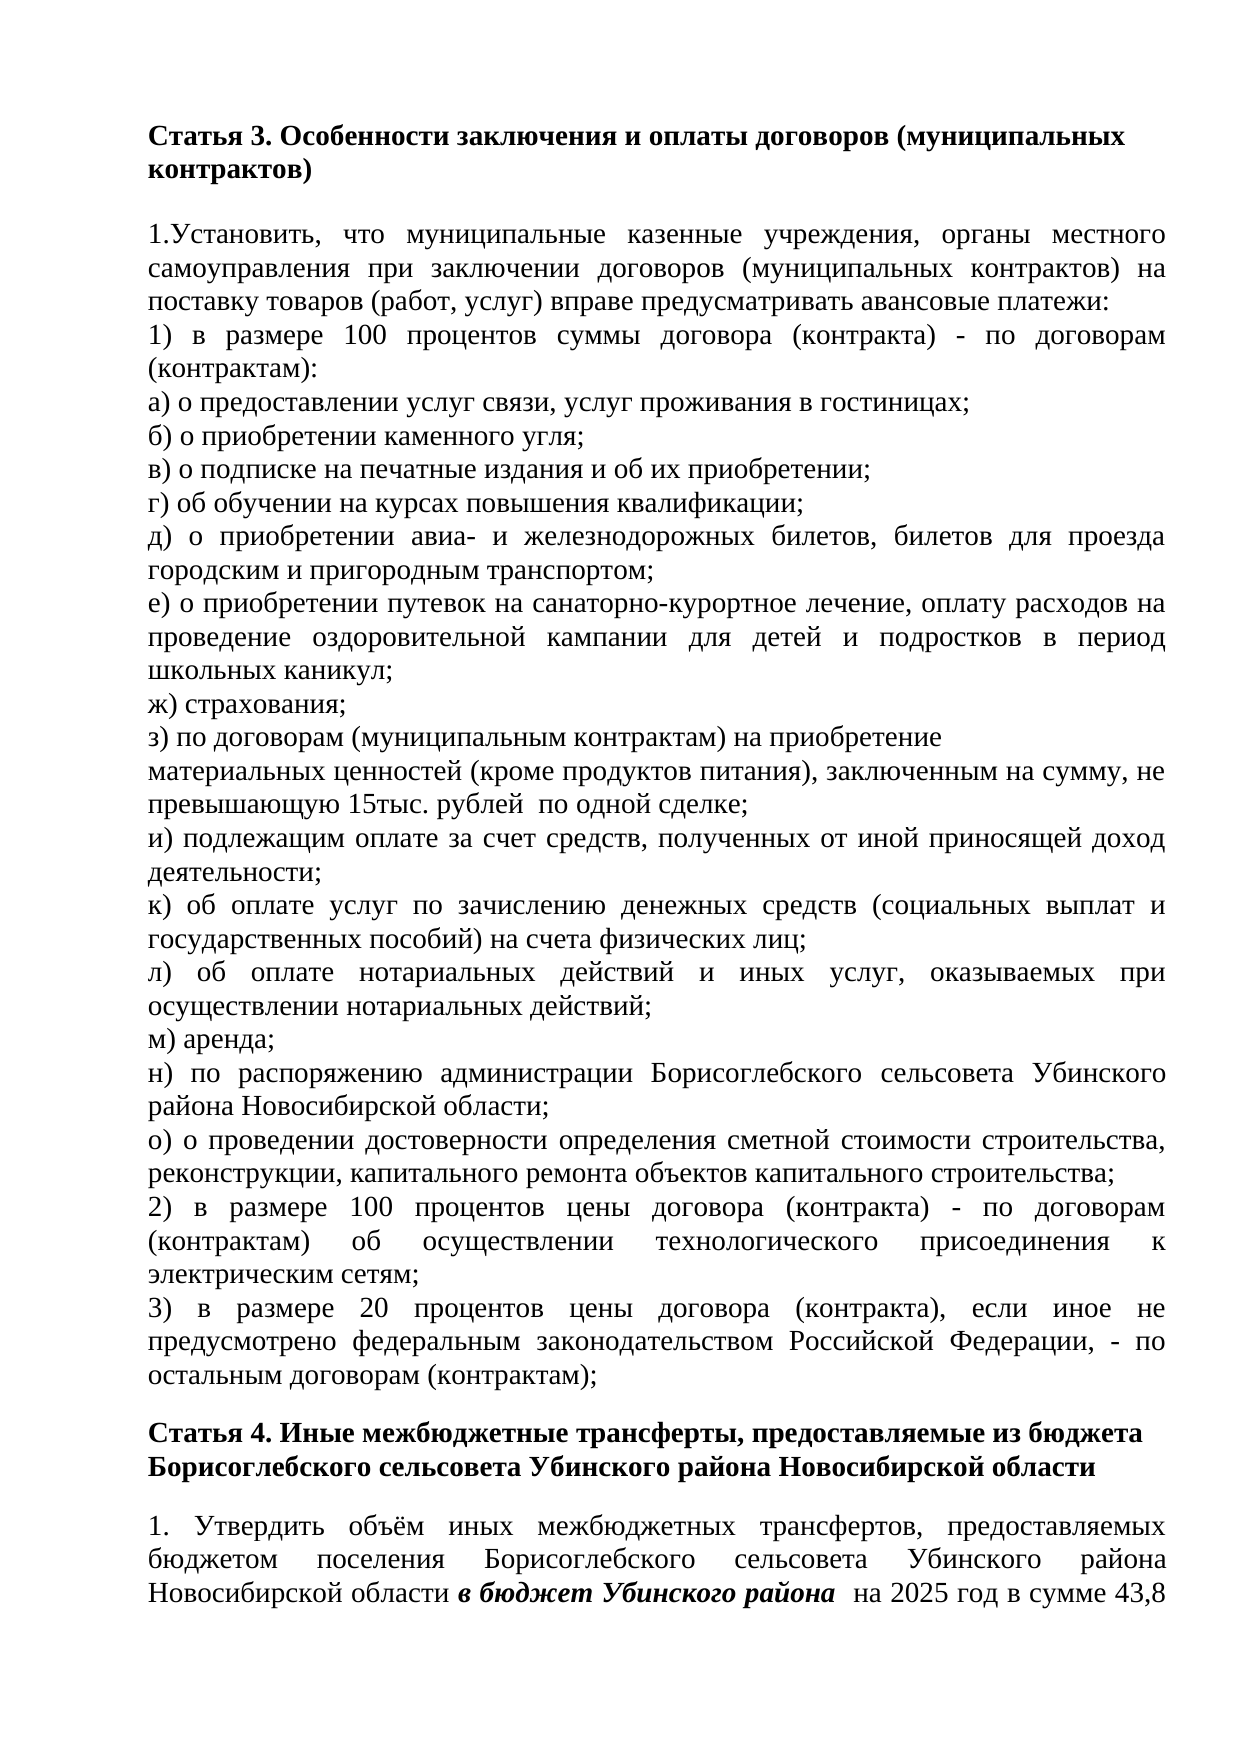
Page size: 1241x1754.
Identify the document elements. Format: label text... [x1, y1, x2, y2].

text 3) в размере 20 процентов цены договора (контракта), если иное не предусмотрено федеральным законодательством Российской Федерации, - по остальным договорам (контрактам); [148, 1290, 1167, 1390]
text материальных ценностей (кроме продуктов питания), заключенным на сумму, не превышающую 15тыс. рублей по одной сделке; [148, 753, 1167, 820]
text ж) страхования; [148, 686, 1167, 719]
text 1.Установить, что муниципальные казенные учреждения, органы местного самоуправления при заключении договоров (муниципальных контрактов) на поставку товаров (работ, услуг) вправе предусматривать авансовые платежи: [148, 216, 1167, 317]
text Статья 4. Иные межбюджетные трансферты, предоставляемые из бюджета Борисоглебского сельсовета Убинского района Новосибирской области [148, 1415, 1167, 1483]
text о) о проведении достоверности определения сметной стоимости строительства, реконструкции, капитального ремонта объектов капитального строительства; [148, 1122, 1167, 1189]
text 1) в размере 100 процентов суммы договора (контракта) - по договорам (контрактам): [148, 317, 1167, 384]
text е) о приобретении путевок на санаторно-курортное лечение, оплату расходов на проведение оздоровительной кампании для детей и подростков в период школьных каникул; [148, 585, 1167, 686]
text н) по распоряжению администрации Борисоглебского сельсовета Убинского района Новосибирской области; [148, 1055, 1167, 1122]
text д) о приобретении авиа- и железнодорожных билетов, билетов для проезда городским и пригородным транспортом; [148, 518, 1167, 585]
text 2) в размере 100 процентов цены договора (контракта) - по договорам (контрактам) об осуществлении технологического присоединения к электрическим сетям; [148, 1189, 1167, 1290]
text г) об обучении на курсах повышения квалификации; [148, 485, 1167, 518]
text з) по договорам (муниципальным контрактам) на приобретение [148, 719, 1167, 753]
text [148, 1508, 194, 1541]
text м) аренда; [148, 1021, 1167, 1055]
text и) подлежащим оплате за счет средств, полученных от иной приносящей доход деятельности; [148, 820, 1167, 887]
text а) о предоставлении услуг связи, услуг проживания в гостиницах; [148, 384, 1167, 418]
text к) об оплате услуг по зачислению денежных средств (социальных выплат и государственных пособий) на счета физических лиц; [148, 887, 1167, 954]
text в) о подписке на печатные издания и об их приобретении; [148, 451, 1167, 485]
text б) о приобретении каменного угля; [148, 418, 1167, 451]
text л) об оплате нотариальных действий и иных услуг, оказываемых при осуществлении нотариальных действий; [148, 954, 1167, 1021]
text Статья 3. Особенности заключения и оплаты договоров (муниципальных контрактов) [148, 118, 1167, 185]
